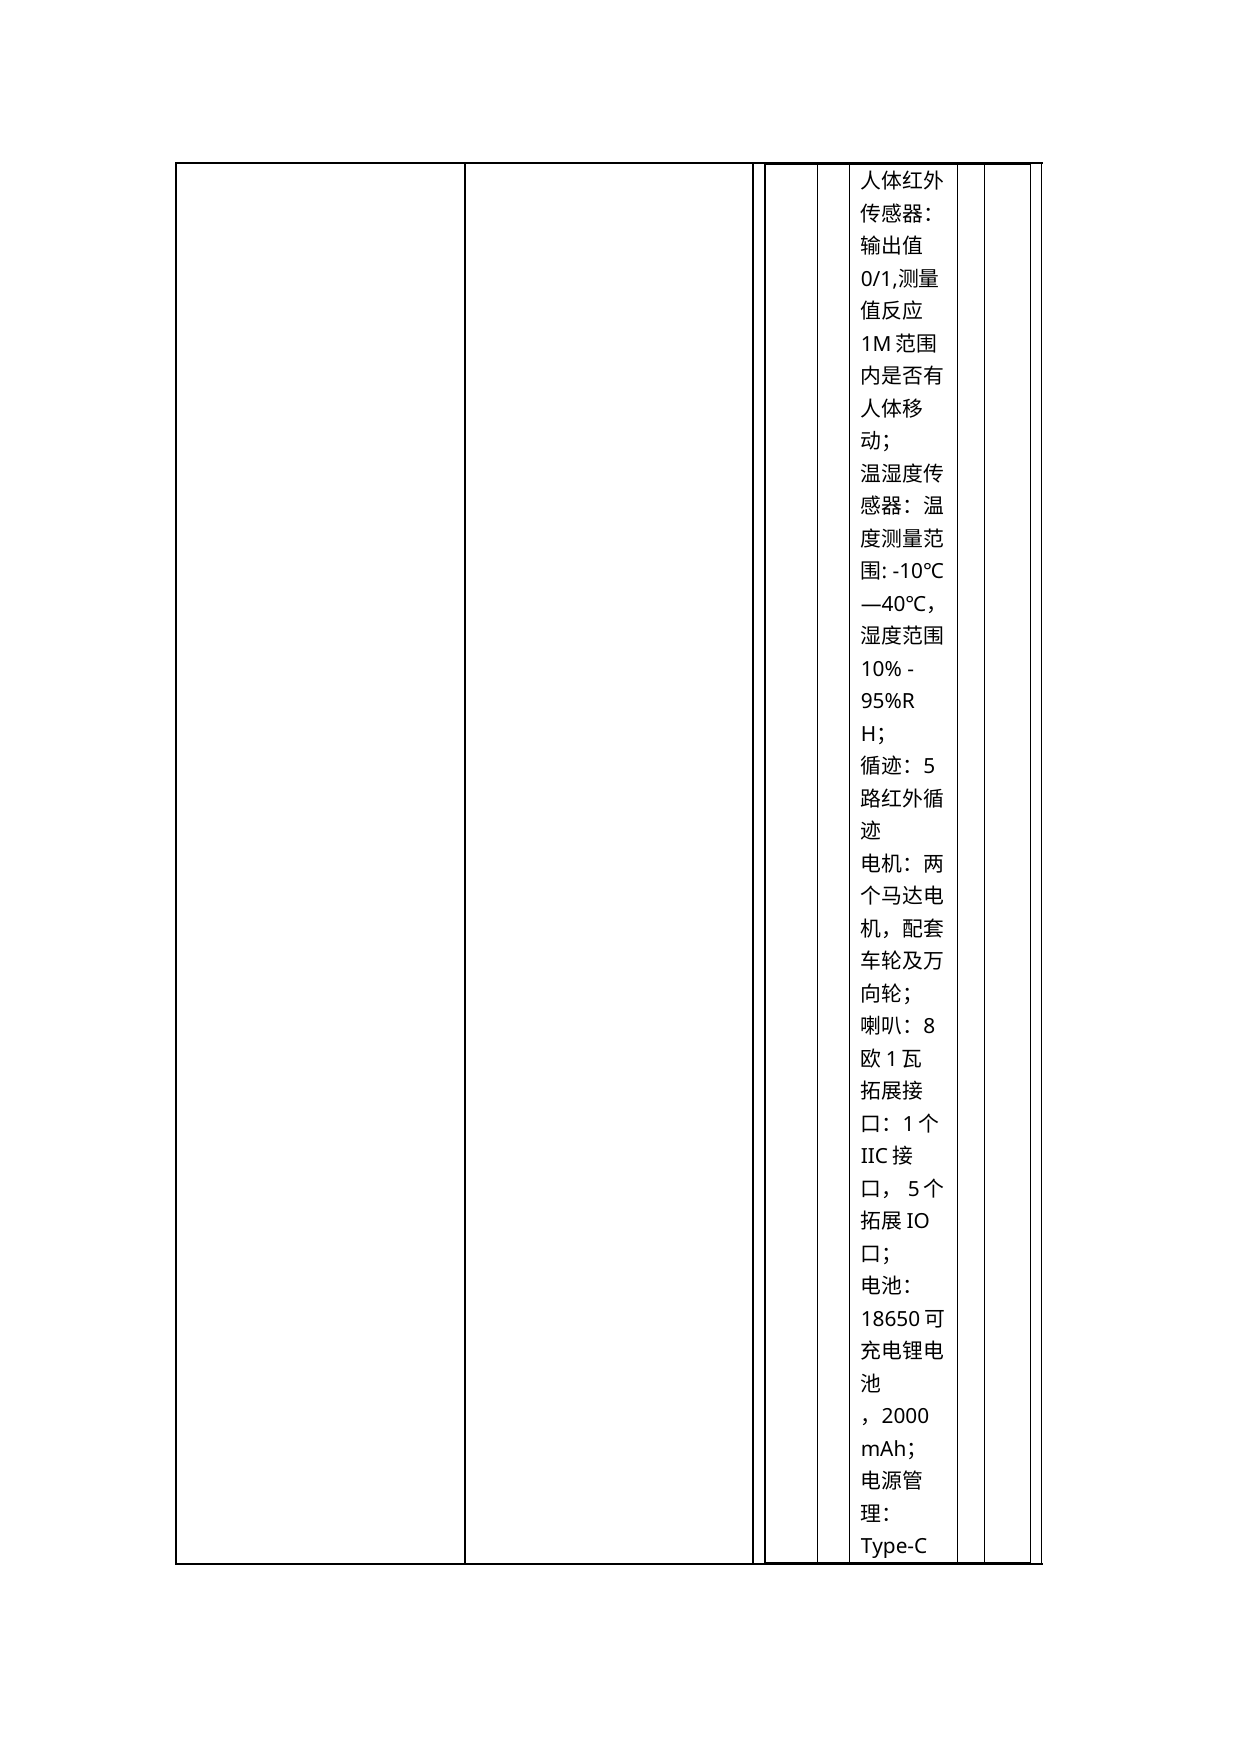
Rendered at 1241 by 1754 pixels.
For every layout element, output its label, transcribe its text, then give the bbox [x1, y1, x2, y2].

table_cell 1 [177, 164, 464, 1563]
table_cell [818, 165, 849, 1562]
table_cell [766, 165, 817, 1562]
table_cell [985, 165, 1030, 1562]
table_cell [466, 164, 752, 1563]
table_cell [850, 165, 957, 1562]
table_cell [754, 164, 764, 1563]
table_cell [958, 165, 984, 1562]
table_cell [1031, 164, 1041, 1563]
